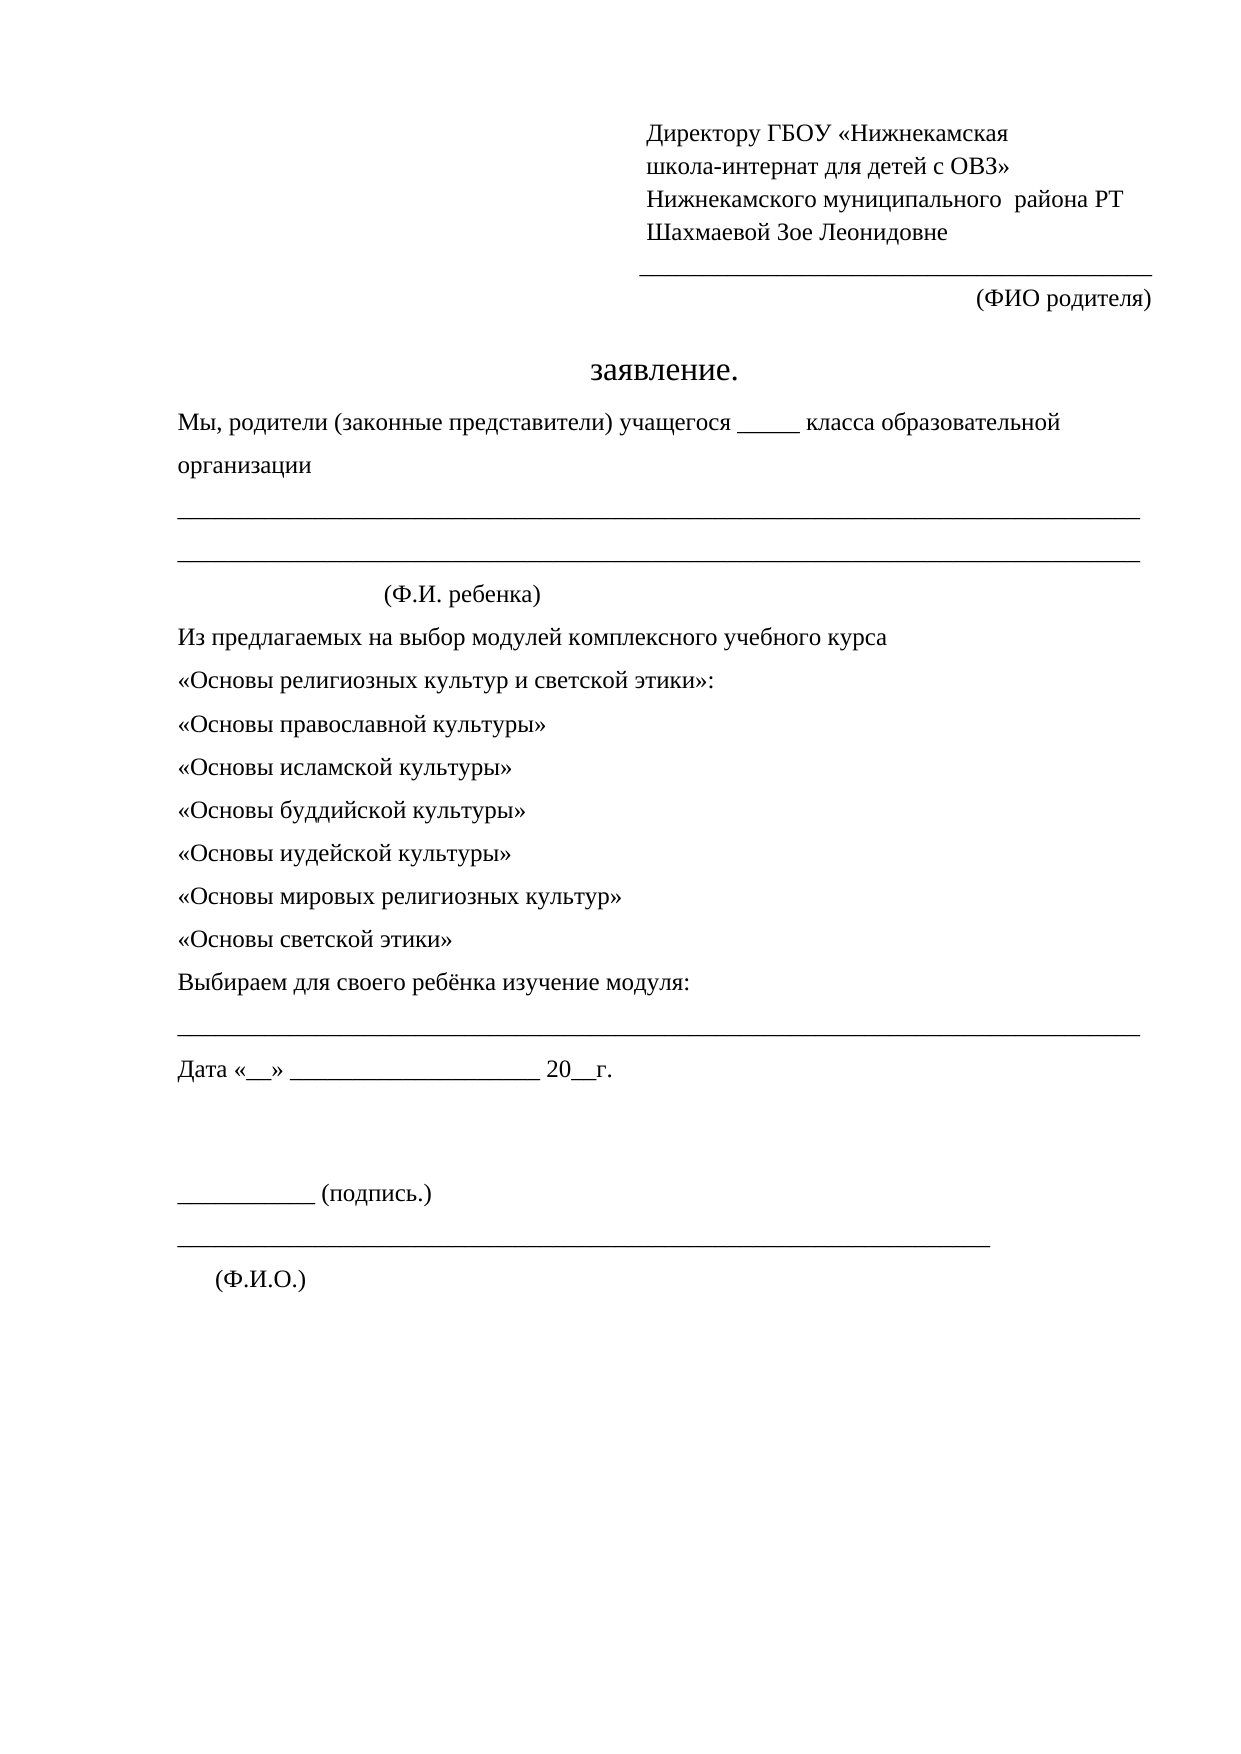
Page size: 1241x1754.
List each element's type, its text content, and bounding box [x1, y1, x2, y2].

text _____________________________________________________________________________ [177, 1011, 1152, 1039]
text «Основы иудейской культуры» [177, 838, 1152, 867]
text Из предлагаемых на выбор модулей комплексного учебного курса [177, 622, 1152, 651]
text «Основы мировых религиозных культур» [177, 881, 1152, 910]
text Нижнекамского муниципального района РТ [177, 184, 1152, 213]
text «Основы светской этики» [177, 924, 1152, 953]
text (Ф.И.О.) [177, 1264, 1152, 1293]
text _____________________________________________________________________________ [177, 536, 1152, 565]
text заявление. [177, 349, 1152, 388]
text Выбираем для своего ребёнка изучение модуля: [177, 967, 1152, 996]
text «Основы буддийской культуры» [177, 795, 1152, 824]
text «Основы религиозных культур и светской этики»: [177, 666, 1152, 694]
text Директору ГБОУ «Нижнекамская [177, 118, 1152, 147]
text «Основы исламской культуры» [177, 752, 1152, 781]
text (Ф.И. ребенка) [177, 579, 1152, 608]
text Дата «__» ____________________ 20__г. [177, 1054, 1152, 1082]
text Мы, родители (законные представители) учащегося _____ класса образовательной организации _____________________________________________________________________________ [177, 407, 1152, 522]
text школа-интернат для детей с ОВЗ» [177, 151, 1152, 180]
text _________________________________________ (ФИО родителя) [177, 250, 1152, 312]
text ___________ (подпись.) _________________________________________________________________ [177, 1178, 1152, 1249]
text «Основы православной культуры» [177, 709, 1152, 737]
text Шахмаевой Зое Леонидовне [177, 217, 1152, 246]
